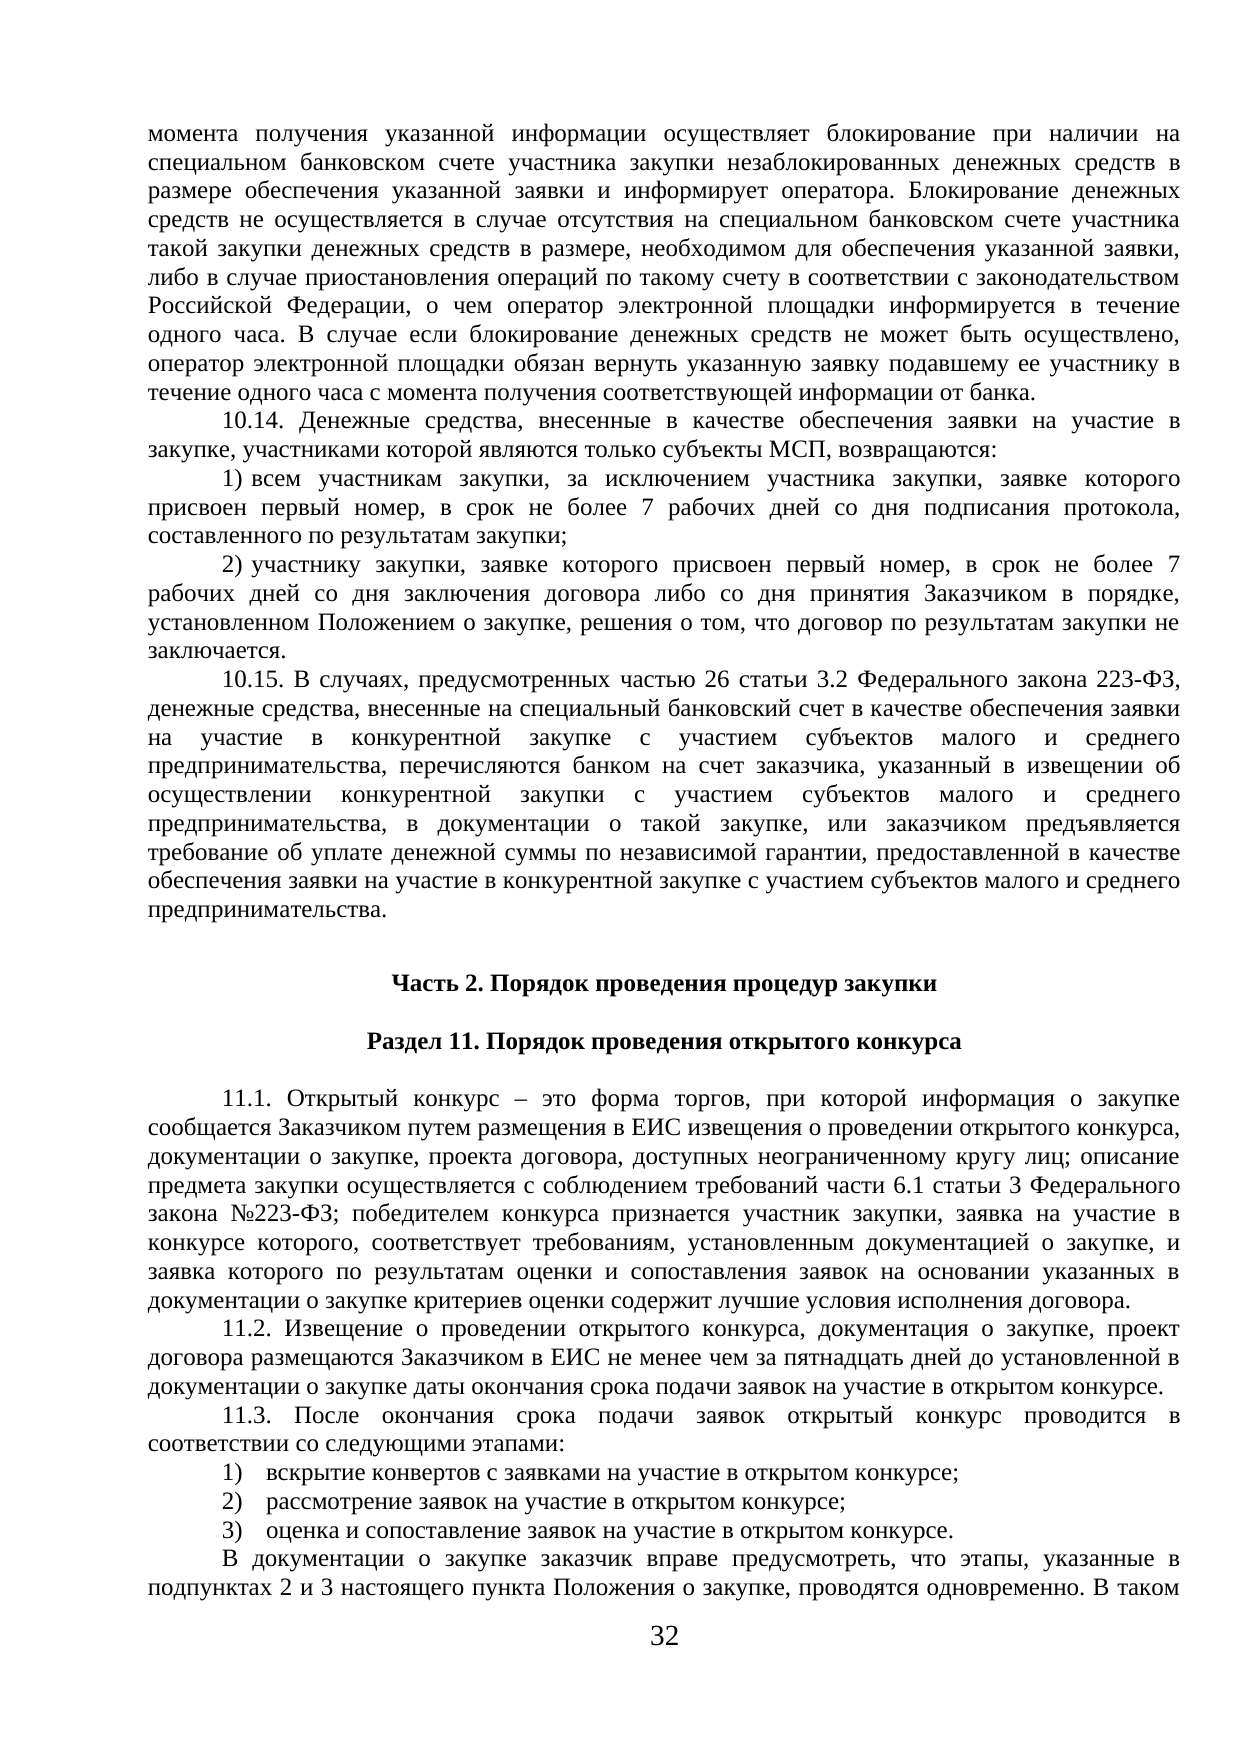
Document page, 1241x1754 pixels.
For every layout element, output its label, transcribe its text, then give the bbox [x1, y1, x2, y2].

list участнику закупки, заявке которого присвоен первый номер, в срок не более 7 рабочих дней со дня заключения договора либо со дня принятия Заказчиком в порядке, установленном Положением о закупке, решения о том, что договор по результатам закупки не заключается. [148, 549, 1181, 664]
text 11.1. Открытый конкурс – это форма торгов, при которой информация о закупке сообщается Заказчиком путем размещения в ЕИС извещения о проведении открытого конкурса, документации о закупке, проекта договора, доступных неограниченному кругу лиц; описание предмета закупки осуществляется с соблюдением требований части 6.1 статьи 3 Федерального закона №223-ФЗ; победителем конкурса признается участник закупки, заявка на участие в конкурсе которого, соответствует требованиям, установленным документацией о закупке, и заявка которого по результатам оценки и сопоставления заявок на основании указанных в документации о закупке критериев оценки содержит лучшие условия исполнения договора. [148, 1083, 1181, 1313]
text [148, 1543, 1181, 1601]
text 11.2. Извещение о проведении открытого конкурса, документация о закупке, проект договора размещаются Заказчиком в ЕИС не менее чем за пятнадцать дней до установленной в документации о закупке даты окончания срока подачи заявок на участие в открытом конкурсе. [148, 1313, 1181, 1400]
list всем участникам закупки, за исключением участника закупки, заявке которого присвоен первый номер, в срок не более 7 рабочих дней со дня подписания протокола, составленного по результатам закупки; [148, 463, 1181, 549]
text 10.14. Денежные средства, внесенные в качестве обеспечения заявки на участие в закупке, участниками которой являются только субъекты МСП, возвращаются: [148, 406, 1181, 463]
list оценка и сопоставление заявок на участие в открытом конкурсе. [148, 1515, 1181, 1543]
list вскрытие конвертов с заявками на участие в открытом конкурсе; [148, 1457, 1181, 1486]
text Раздел 11. Порядок проведения открытого конкурса [148, 1026, 1181, 1055]
list рассмотрение заявок на участие в открытом конкурсе; [148, 1486, 1181, 1515]
text Часть 2. Порядок проведения процедур закупки [148, 968, 1181, 997]
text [148, 118, 1181, 406]
text 11.3. После окончания срока подачи заявок открытый конкурс проводится в соответствии со следующими этапами: [148, 1400, 1181, 1457]
text 10.15. В случаях, предусмотренных частью 26 статьи 3.2 Федерального закона 223-ФЗ, денежные средства, внесенные на специальный банковский счет в качестве обеспечения заявки на участие в конкурентной закупке с участием субъектов малого и среднего предпринимательства, перечисляются банком на счет заказчика, указанный в извещении об осуществлении конкурентной закупки с участием субъектов малого и среднего предпринимательства, в документации о такой закупке, или заказчиком предъявляется требование об уплате денежной суммы по независимой гарантии, предоставленной в качестве обеспечения заявки на участие в конкурентной закупке с участием субъектов малого и среднего предпринимательства. [148, 664, 1181, 923]
